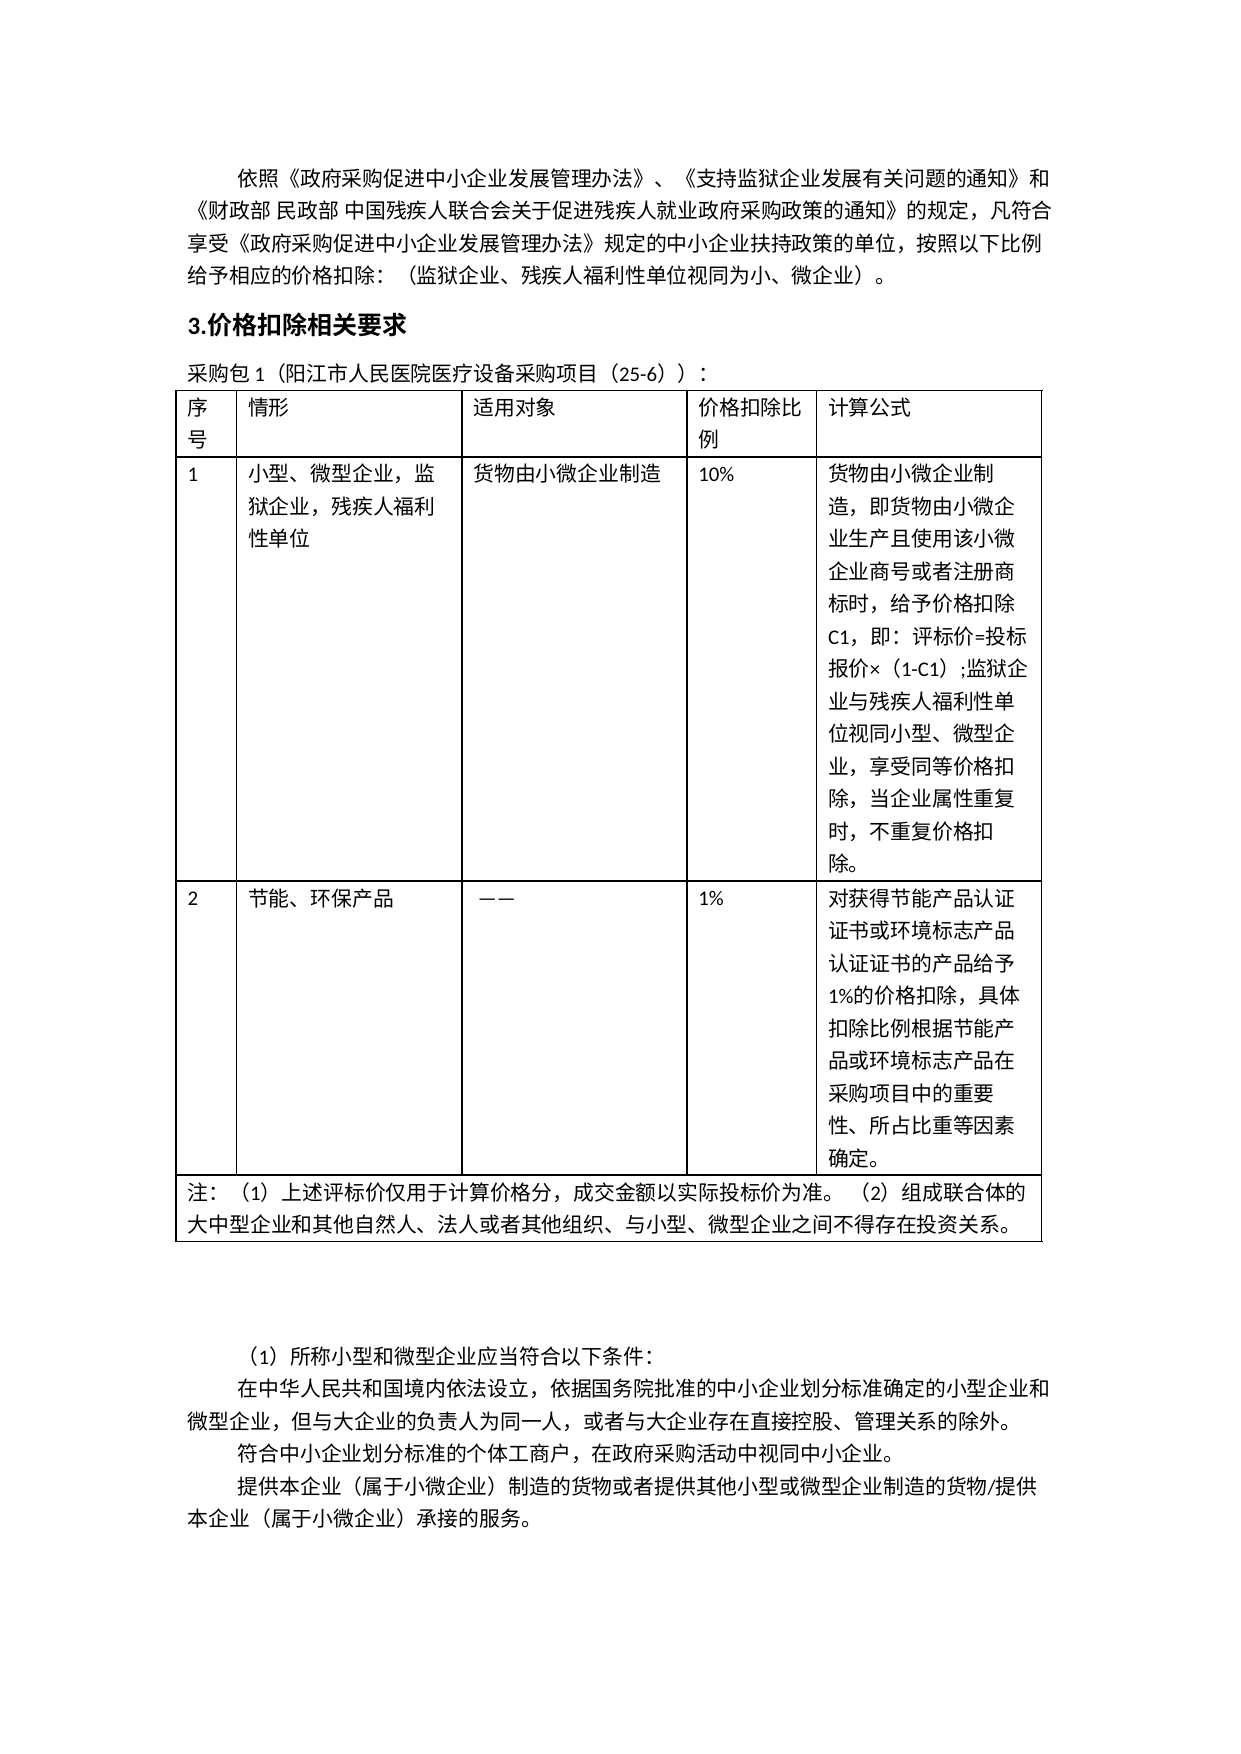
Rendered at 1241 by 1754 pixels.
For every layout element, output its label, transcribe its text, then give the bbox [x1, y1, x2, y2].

table_cell 对获得节能产品认证证书或环境标志产品认证证书的产品给予1%的价格扣除，具体扣除比例根据节能产品或环境标志产品在采购项目中的重要性、所占比重等因素确定。 [817, 882, 1041, 1174]
table_cell 小型、微型企业，监狱企业，残疾人福利性单位 [237, 458, 461, 880]
text 依照《政府采购促进中小企业发展管理办法》、《支持监狱企业发展有关问题的通知》和《财政部 民政部 中国残疾人联合会关于促进残疾人就业政府采购政策的通知》的规定，凡符合享受《政府采购促进中小企业发展管理办法》规定的中小企业扶持政策的单位，按照以下比例给予相应的价格扣除：（监狱企业、残疾人福利性单位视同为小、微企业）。 [187, 162, 1053, 292]
table_cell 2 [177, 882, 236, 1174]
table_cell 10% [688, 458, 816, 880]
table_cell 货物由小微企业制造 [463, 458, 686, 880]
table_cell 1% [688, 882, 816, 1174]
table_cell 注：（1）上述评标价仅用于计算价格分，成交金额以实际投标价为准。 （2）组成联合体的大中型企业和其他自然人、法人或者其他组织、与小型、微型企业之间不得存在投资关系。 [177, 1176, 1041, 1241]
text 采购包1（阳江市人民医院医疗设备采购项目（25-6））： [187, 357, 1053, 389]
table_cell —— [463, 882, 686, 1174]
table_cell 1 [177, 458, 236, 880]
table_header 计算公式 [817, 391, 1041, 456]
text 符合中小企业划分标准的个体工商户，在政府采购活动中视同中小企业。 [187, 1437, 1053, 1470]
table_header 序号 [177, 391, 236, 456]
text 3.价格扣除相关要求 [187, 292, 1053, 357]
table_cell 节能、环保产品 [237, 882, 461, 1174]
text 提供本企业（属于小微企业）制造的货物或者提供其他小型或微型企业制造的货物/提供本企业（属于小微企业）承接的服务。 [187, 1470, 1053, 1535]
text 在中华人民共和国境内依法设立，依据国务院批准的中小企业划分标准确定的小型企业和微型企业，但与大企业的负责人为同一人，或者与大企业存在直接控股、管理关系的除外。 [187, 1372, 1053, 1437]
table_header 情形 [237, 391, 461, 456]
table_cell 货物由小微企业制造，即货物由小微企业生产且使用该小微企业商号或者注册商标时，给予价格扣除C1，即：评标价=投标报价×（1-C1）;监狱企业与残疾人福利性单位视同小型、微型企业，享受同等价格扣除，当企业属性重复时，不重复价格扣除。 [817, 458, 1041, 880]
table_header 价格扣除比例 [688, 391, 816, 456]
text （1）所称小型和微型企业应当符合以下条件： [187, 1340, 1053, 1372]
table_header 适用对象 [463, 391, 686, 456]
